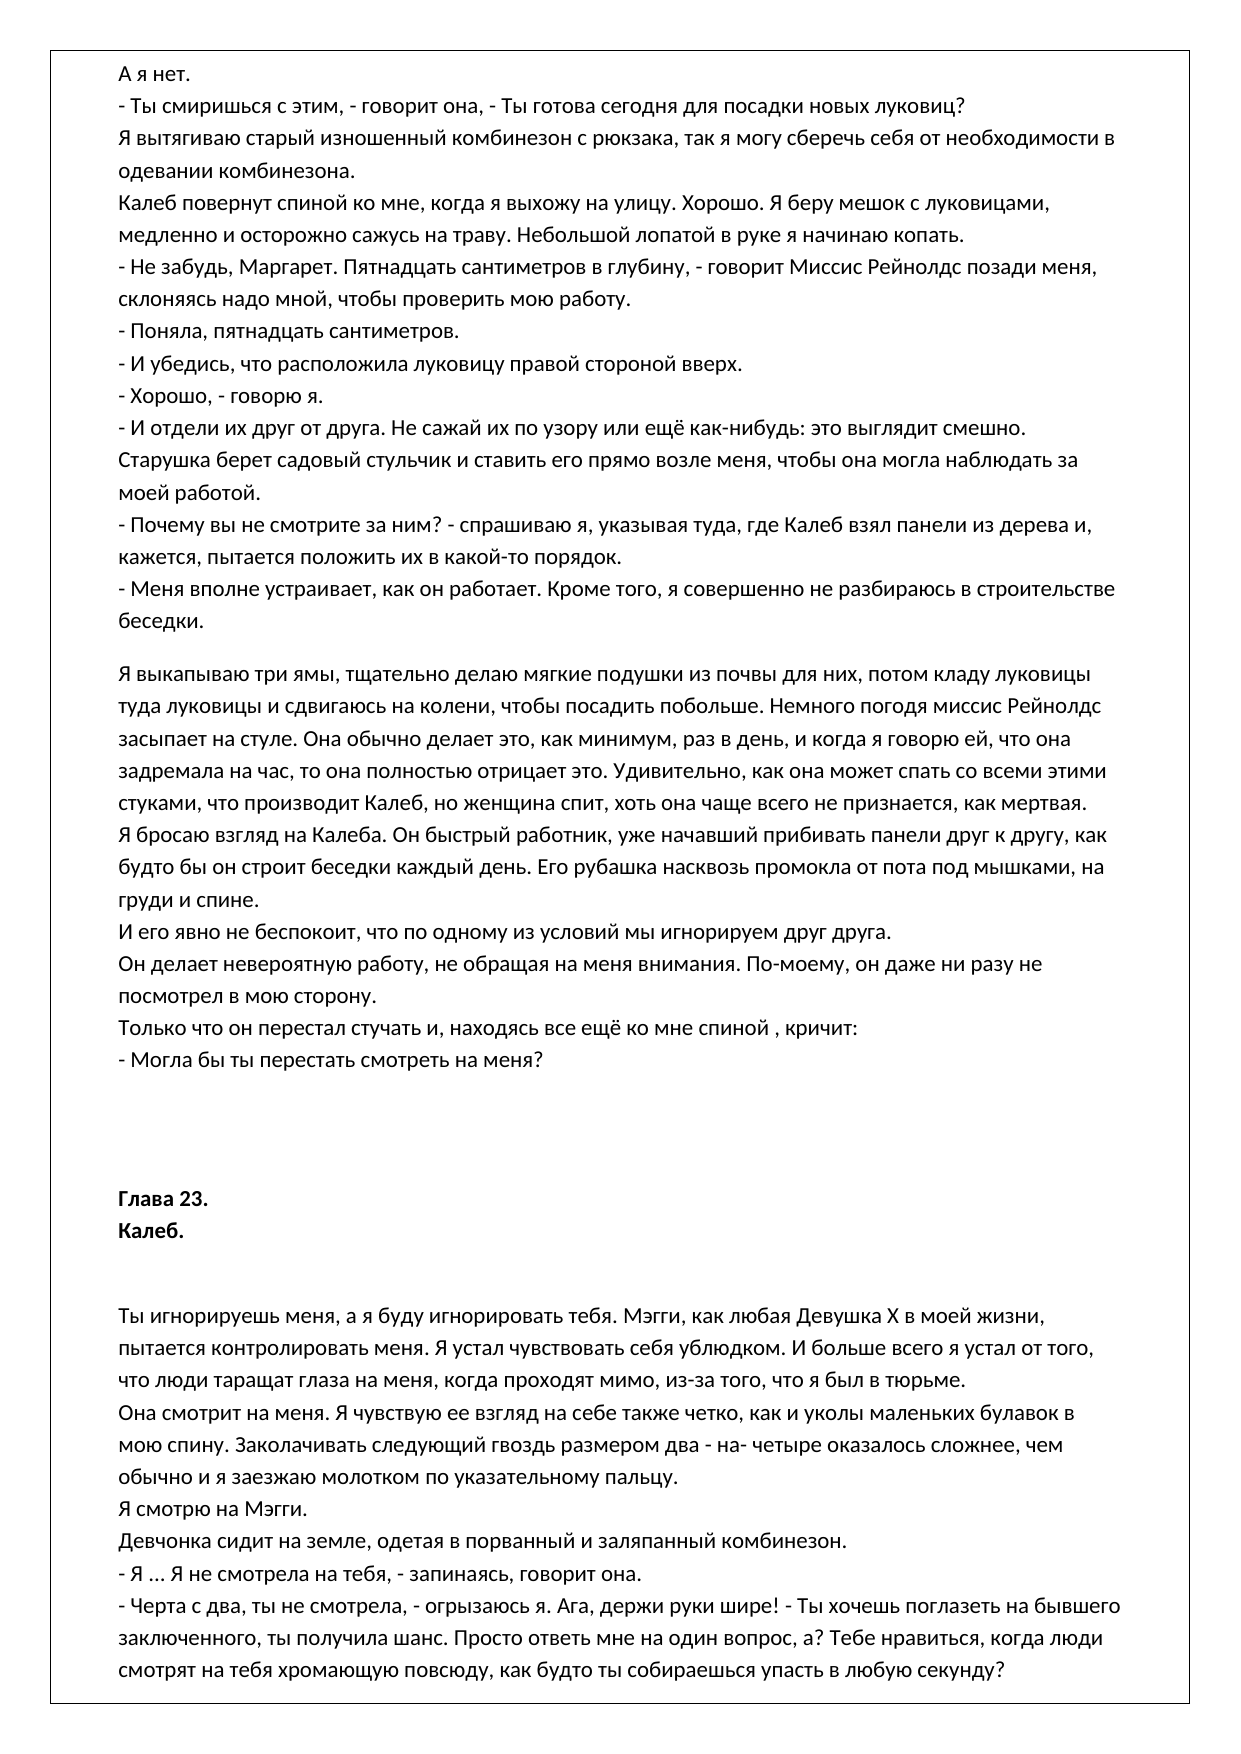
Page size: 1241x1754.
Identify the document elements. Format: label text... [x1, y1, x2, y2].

text Я выкапываю три ямы, тщательно делаю мягкие подушки из почвы для них, потом кладу луковицы туда луковицы и сдвигаюсь на колени, чтобы посадить побольше. Немного погодя миссис Рейнолдс засыпает на стуле. Она обычно делает это, как минимум, раз в день, и когда я говорю ей, что она задремала на час, то она полностью отрицает это. Удивительно, как она может спать со всеми этими стуками, что производит Калеб, но женщина спит, хоть она чаще всего не признается, как мертвая. Я бросаю взгляд на Калеба. Он быстрый работник, уже начавший прибивать панели друг к другу, как будто бы он строит беседки каждый день. Его рубашка насквозь промокла от пота под мышками, на груди и спине. И его явно не беспокоит, что по одному из условий мы игнорируем друг друга. Он делает невероятную работу, не обращая на меня внимания. По-моему, он даже ни разу не посмотрел в мою сторону. Только что он перестал стучать и, находясь все ещё ко мне спиной , кричит: - Могла бы ты перестать смотреть на меня? [118, 659, 1122, 1106]
text Глава 23. Калеб. [118, 1184, 1122, 1244]
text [118, 1269, 1122, 1683]
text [118, 59, 1122, 634]
